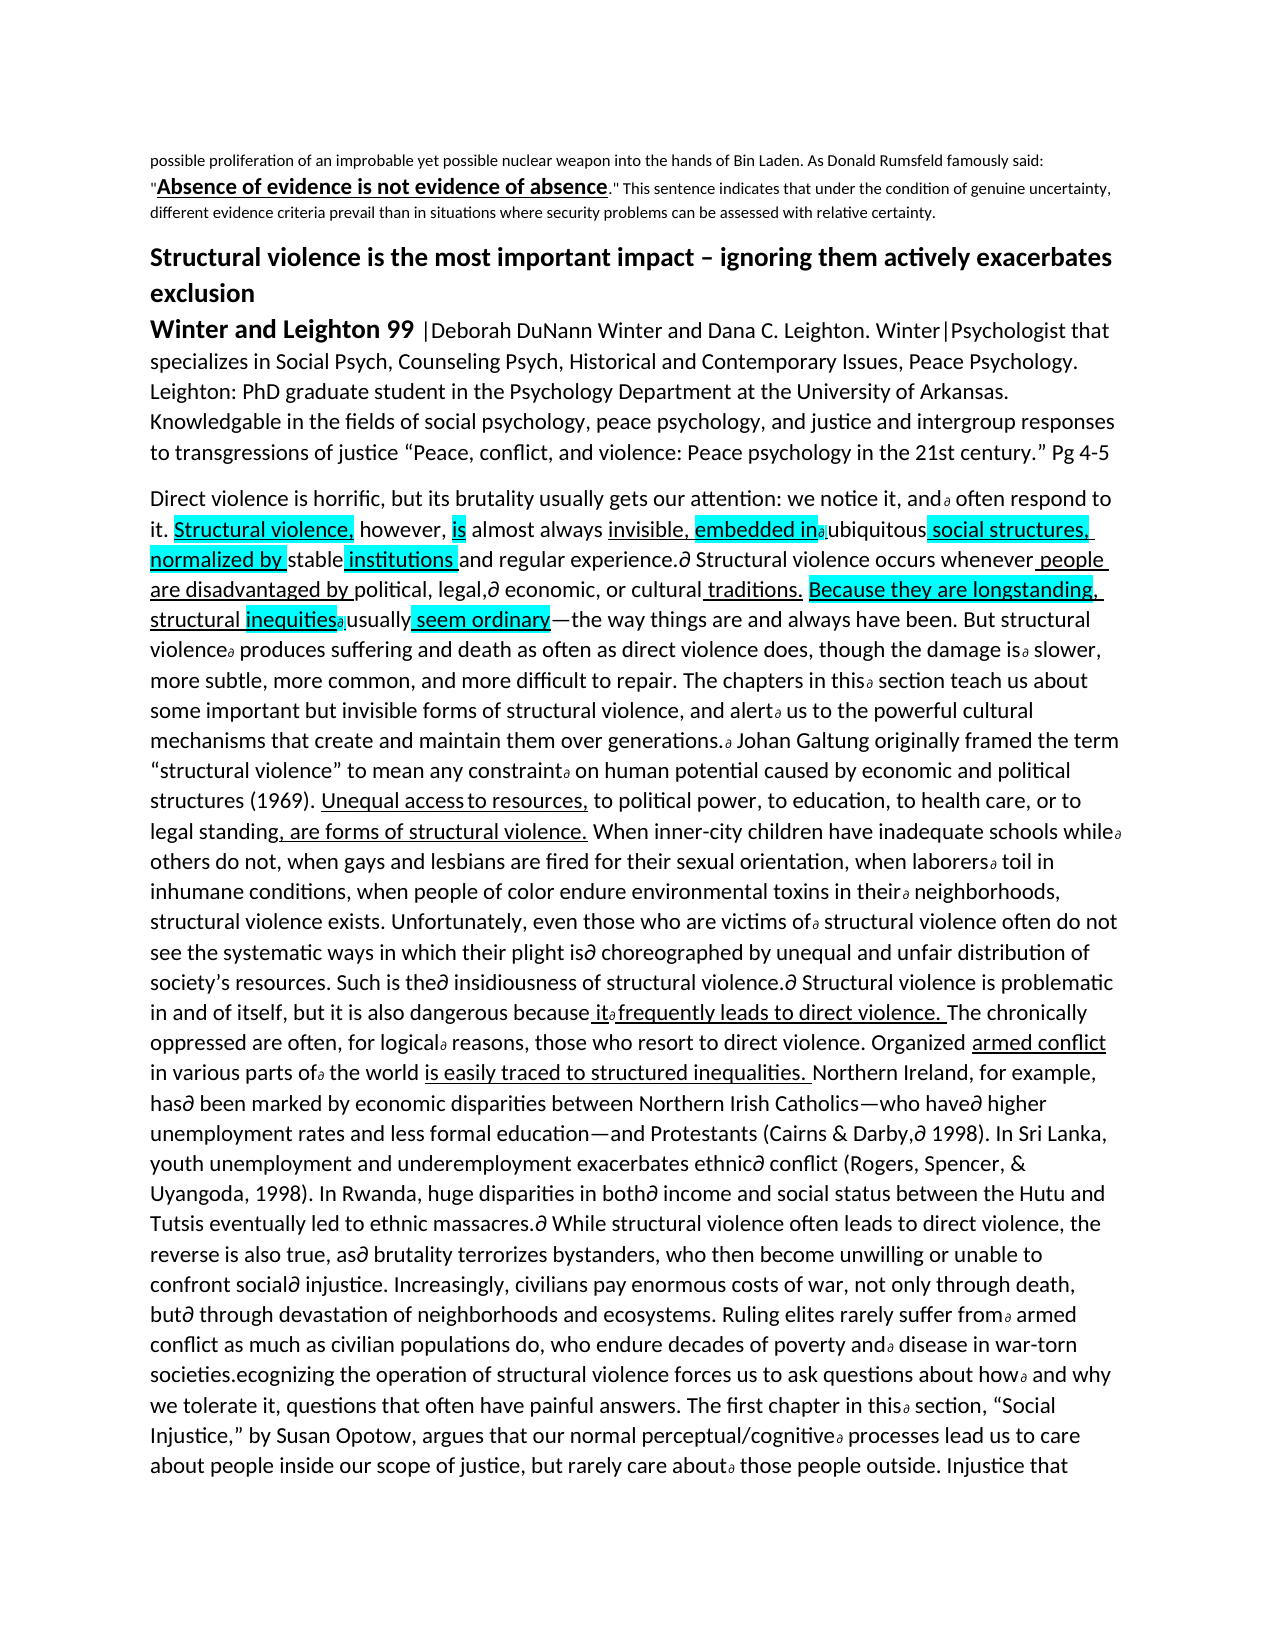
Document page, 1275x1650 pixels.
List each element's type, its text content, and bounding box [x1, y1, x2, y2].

subtitle Structural violence is the most important impact – ignoring them actively exacerbates exclusion [150, 241, 1125, 309]
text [150, 484, 1125, 1479]
text Winter and Leighton 99 |Deborah DuNann Winter and Dana C. Leighton. Winter|Psychologist that specializes in Social Psych, Counseling Psych, Historical and Contemporary Issues, Peace Psychology. Leighton: PhD graduate student in the Psychology Department at the University of Arkansas. Knowledgable in the fields of social psychology, peace psychology, and justice and intergroup responses to transgressions of justice “Peace, conflict, and violence: Peace psychology in the 21st century.” Pg 4-5 [150, 312, 1125, 466]
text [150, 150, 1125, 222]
